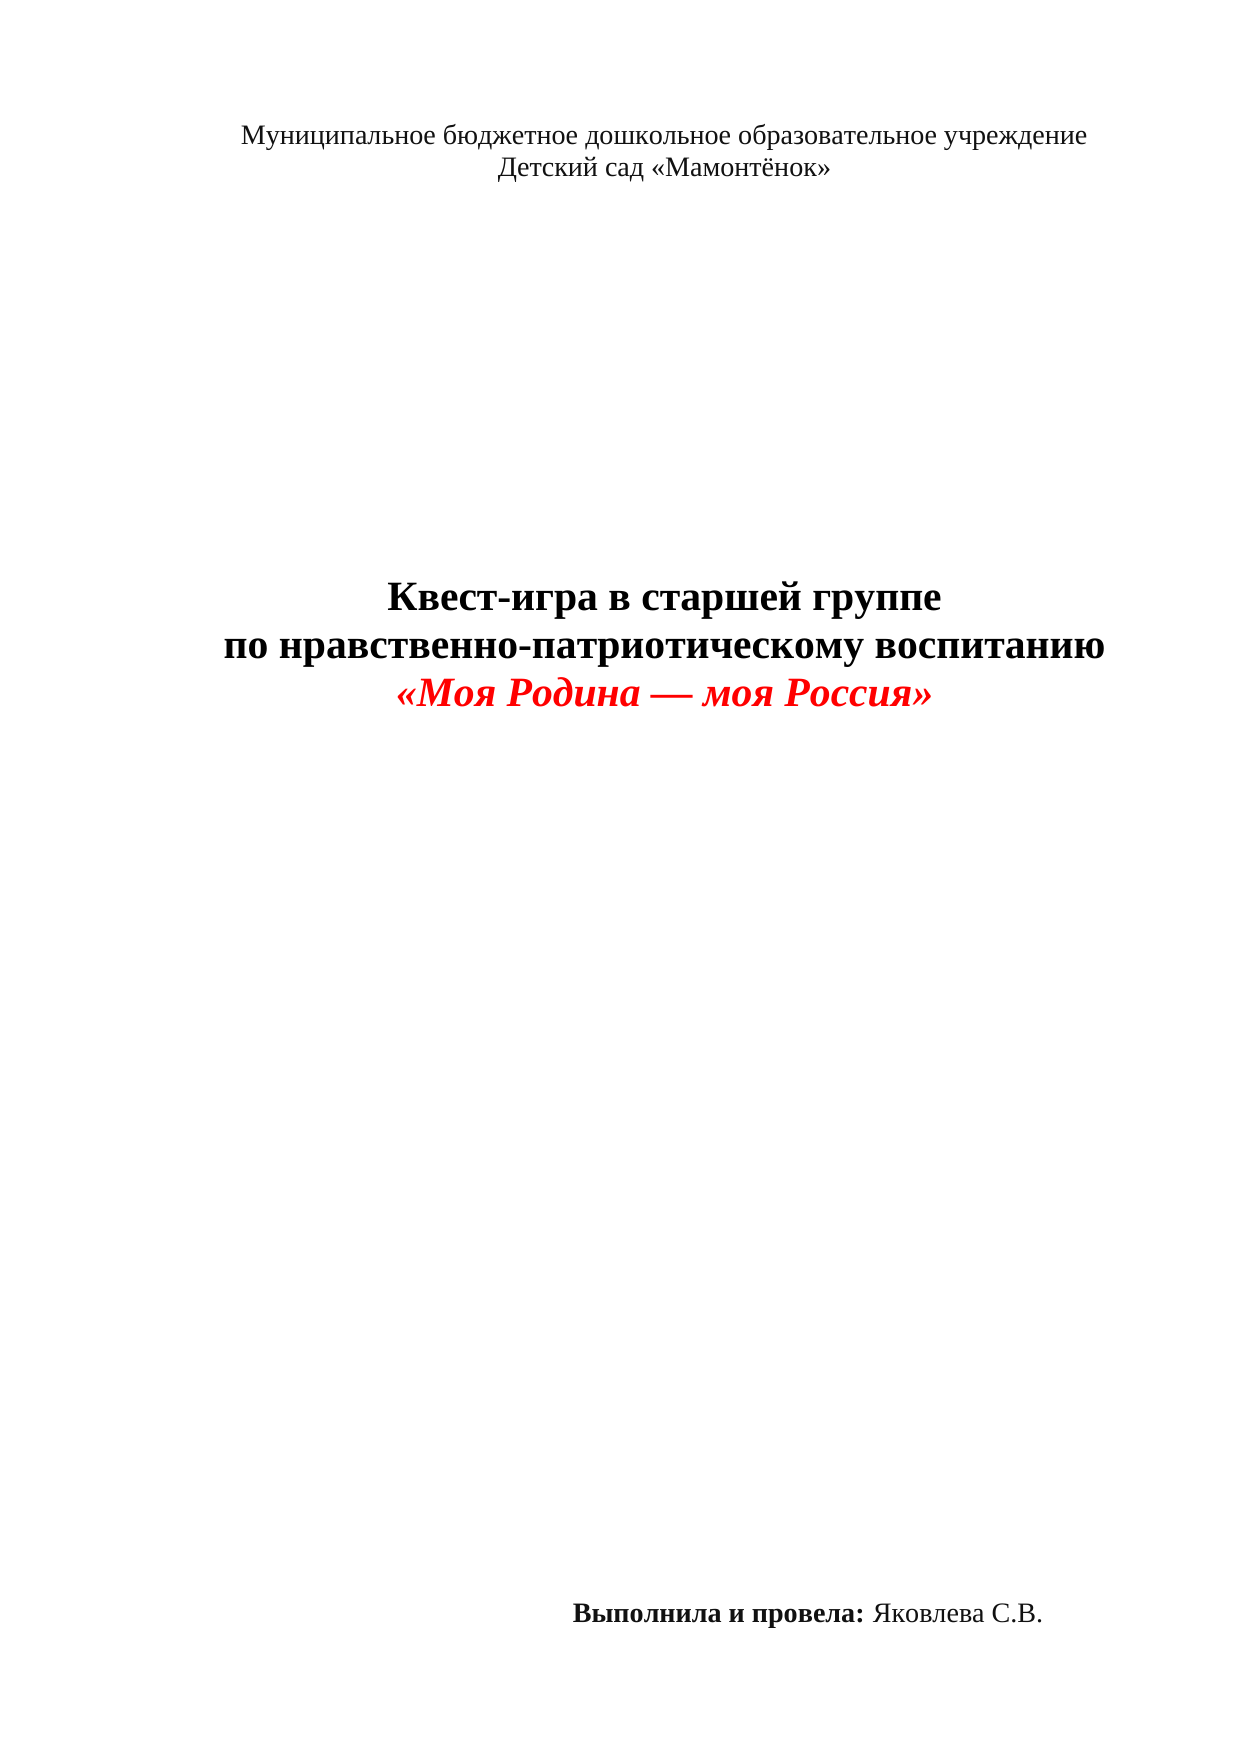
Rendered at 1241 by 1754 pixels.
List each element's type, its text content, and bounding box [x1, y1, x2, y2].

text Детский сад «Мамонтёнок» [177, 151, 1152, 183]
text Муниципальное бюджетное дошкольное образовательное учреждение [177, 118, 1152, 151]
text «Моя Родина — моя Россия» [177, 667, 1152, 715]
text по нравственно-патриотическому воспитанию [177, 619, 1152, 667]
text Квест-игра в старшей группе [177, 572, 1152, 619]
text Выполнила и провела: Яковлева С.В. [118, 1596, 1152, 1628]
